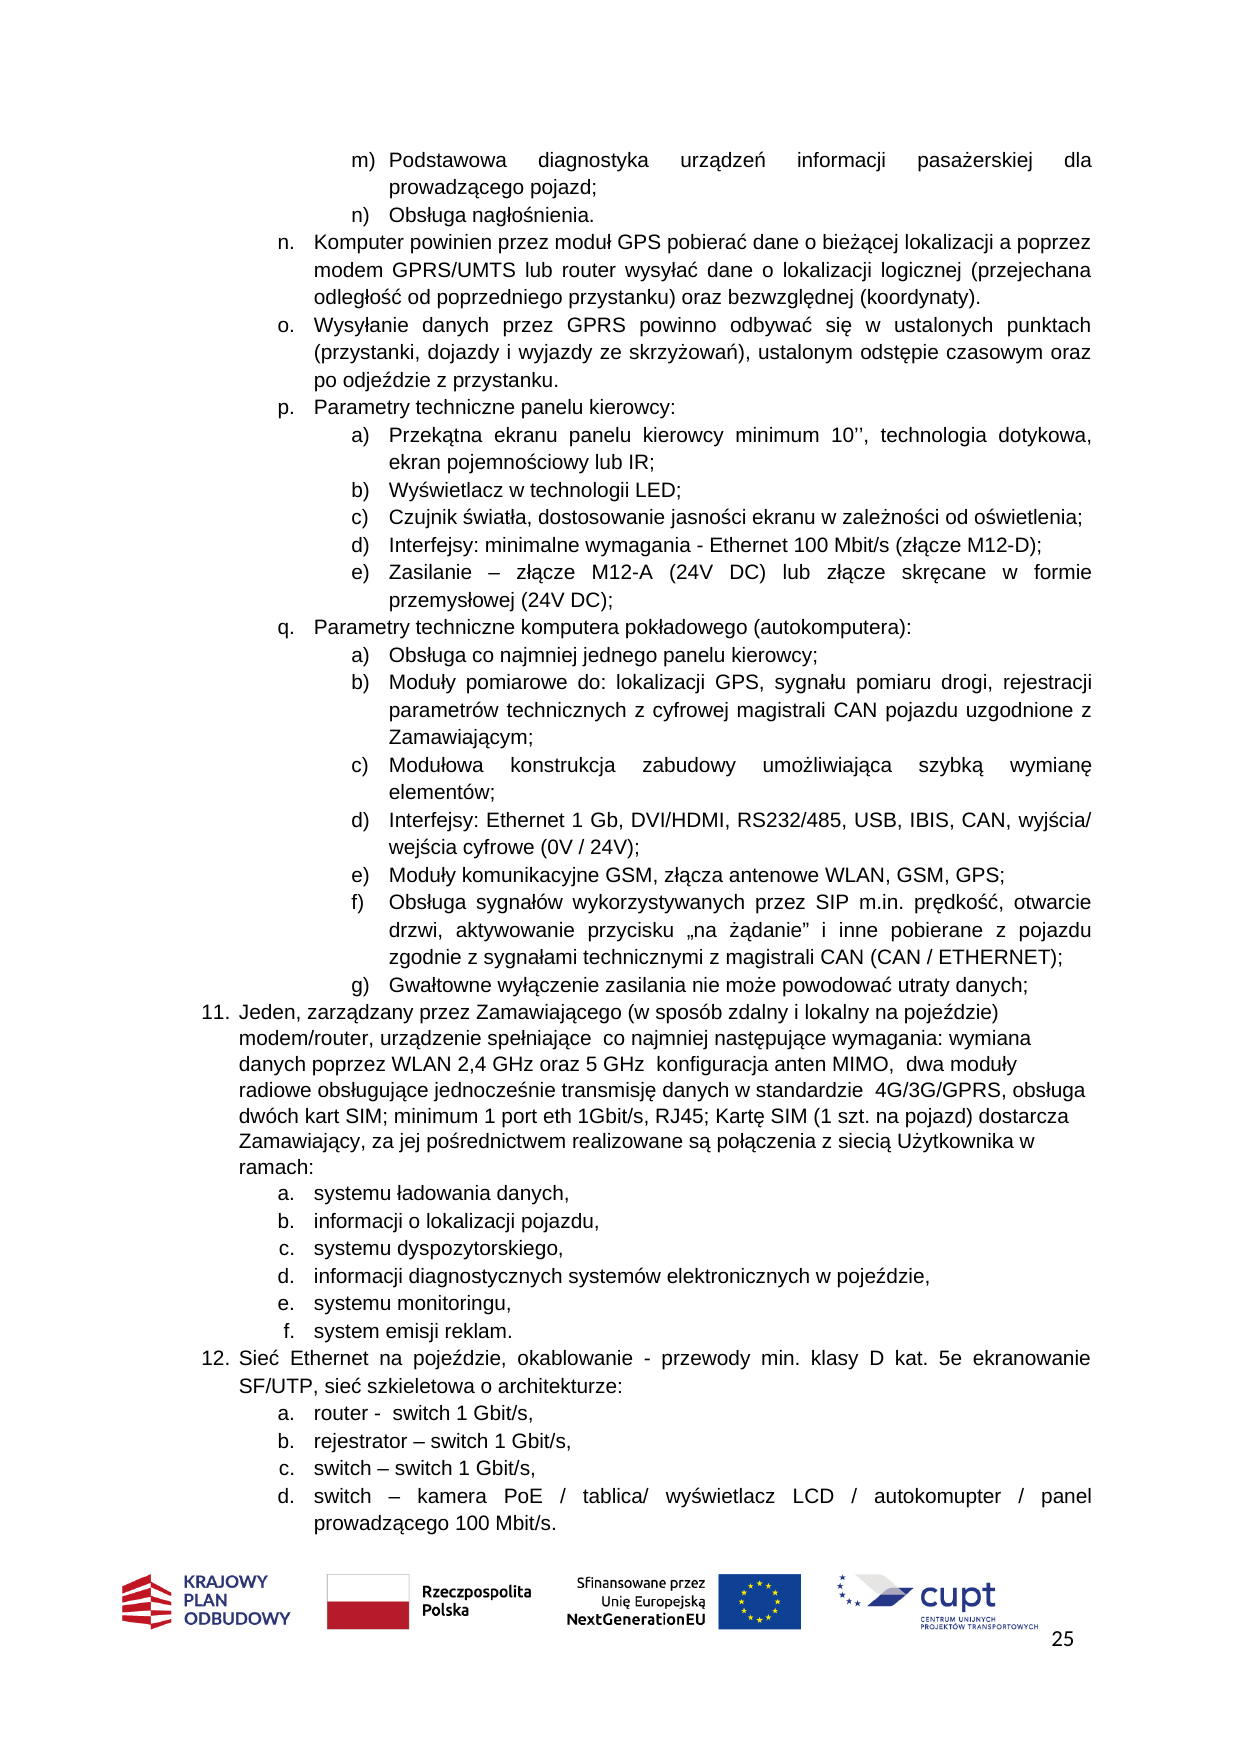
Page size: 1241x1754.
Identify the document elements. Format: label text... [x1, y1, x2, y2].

list Moduły komunikacyjne GSM, złącza antenowe WLAN, GSM, GPS; [351, 863, 1092, 887]
list Wysyłanie danych przez GPRS powinno odbywać się w ustalonych punktach (przystanki, dojazdy i wyjazdy ze skrzyżowań), ustalonym odstępie czasowym oraz po odjeździe z przystanku. [295, 313, 1092, 392]
picture [106, 1555, 1052, 1647]
list informacji diagnostycznych systemów elektronicznych w pojeździe, [295, 1263, 1092, 1287]
list Obsługa sygnałów wykorzystywanych przez SIP m.in. prędkość, otwarcie drzwi, aktywowanie przycisku „na żądanie” i inne pobierane z pojazdu zgodnie z sygnałami technicznymi z magistrali CAN (CAN / ETHERNET); [351, 890, 1092, 969]
list Zasilanie – złącze M12-A (24V DC) lub złącze skręcane w formie przemysłowej (24V DC); [351, 560, 1092, 612]
list system emisji reklam. [295, 1318, 1092, 1342]
list systemu dyspozytorskiego, [295, 1236, 1092, 1260]
list Czujnik światła, dostosowanie jasności ekranu w zależności od oświetlenia; [351, 505, 1092, 529]
list Sieć Ethernet na pojeździe, okablowanie - przewody min. klasy D kat. 5e ekranowanie SF/UTP, sieć szkieletowa o architekturze: [201, 1346, 1092, 1397]
list Modułowa konstrukcja zabudowy umożliwiająca szybką wymianę elementów; [351, 753, 1092, 804]
list Moduły pomiarowe do: lokalizacji GPS, sygnału pomiaru drogi, rejestracji parametrów technicznych z cyfrowej magistrali CAN pojazdu uzgodnione z Zamawiającym; [351, 670, 1092, 749]
list rejestrator – switch 1 Gbit/s, [295, 1428, 1092, 1452]
list systemu monitoringu, [295, 1291, 1092, 1315]
list Parametry techniczne panelu kierowcy: [295, 395, 1092, 419]
list Interfejsy: Ethernet 1 Gb, DVI/HDMI, RS232/485, USB, IBIS, CAN, wyjścia/ wejścia cyfrowe (0V / 24V); [351, 808, 1092, 859]
list informacji o lokalizacji pojazdu, [295, 1208, 1092, 1232]
list Podstawowa diagnostyka urządzeń informacji pasażerskiej dla prowadzącego pojazd; [351, 148, 1092, 199]
list systemu ładowania danych, [295, 1181, 1092, 1205]
list router - switch 1 Gbit/s, [295, 1401, 1092, 1425]
list switch – kamera PoE / tablica/ wyświetlacz LCD / autokomupter / panel prowadzącego 100 Mbit/s. [295, 1483, 1092, 1535]
list Komputer powinien przez moduł GPS pobierać dane o bieżącej lokalizacji a poprzez modem GPRS/UMTS lub router wysyłać dane o lokalizacji logicznej (przejechana odległość od poprzedniego przystanku) oraz bezwzględnej (koordynaty). [295, 230, 1092, 309]
list Obsługa nagłośnienia. [351, 203, 1092, 227]
list Gwałtowne wyłączenie zasilania nie może powodować utraty danych; [351, 973, 1092, 997]
list Interfejsy: minimalne wymagania - Ethernet 100 Mbit/s (złącze M12-D); [351, 533, 1092, 557]
list switch – switch 1 Gbit/s, [295, 1456, 1092, 1480]
list Parametry techniczne komputera pokładowego (autokomputera): [295, 615, 1092, 639]
list Obsługa co najmniej jednego panelu kierowcy; [351, 643, 1092, 667]
list Jeden, zarządzany przez Zamawiającego (w sposób zdalny i lokalny na pojeździe) modem/router, urządzenie spełniające co najmniej następujące wymagania: wymiana danych poprzez WLAN 2,4 GHz oraz 5 GHz konfiguracja anten MIMO, dwa moduły radiowe obsługujące jednocześnie transmisję danych w standardzie 4G/3G/GPRS, obsługa dwóch kart SIM; minimum 1 port eth 1Gbit/s, RJ45; Kartę SIM (1 szt. na pojazd) dostarcza Zamawiający, za jej pośrednictwem realizowane są połączenia z siecią Użytkownika w ramach: [201, 1000, 1092, 1179]
list Wyświetlacz w technologii LED; [351, 478, 1092, 502]
list Przekątna ekranu panelu kierowcy minimum 10’’, technologia dotykowa, ekran pojemnościowy lub IR; [351, 423, 1092, 474]
